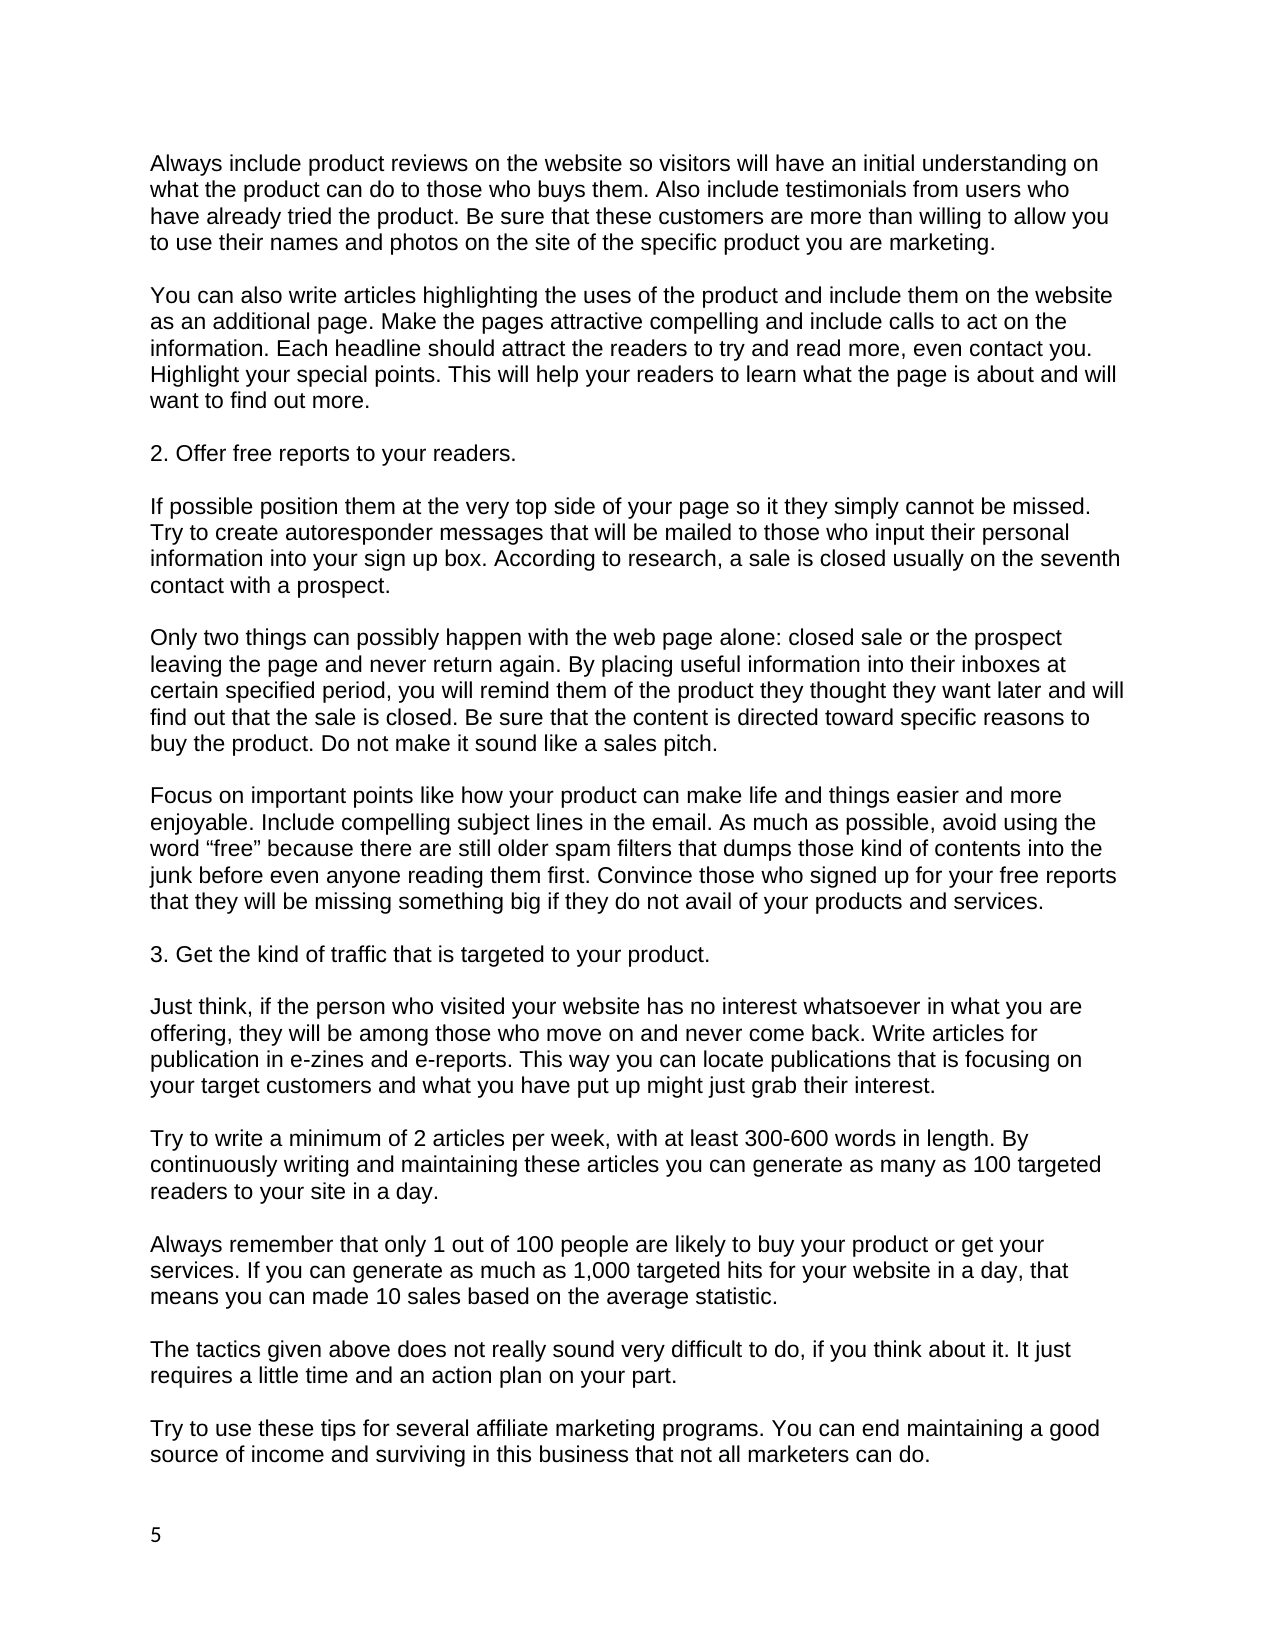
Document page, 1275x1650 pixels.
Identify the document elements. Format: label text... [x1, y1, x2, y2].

text The tactics given above does not really sound very difficult to do, if you think about it. It just requires a little time and an action plan on your part. [150, 1336, 1125, 1389]
text Try to write a minimum of 2 articles per week, with at least 300-600 words in length. By continuously writing and maintaining these articles you can generate as many as 100 targeted readers to your site in a day. [150, 1125, 1125, 1204]
text 3. Get the kind of traffic that is targeted to your product. [150, 941, 1125, 967]
text 2. Offer free reports to your readers. [150, 440, 1125, 466]
text Only two things can possibly happen with the web page alone: closed sale or the prospect leaving the page and never return again. By placing useful information into their inboxes at certain specified period, you will remind them of the product they thought they want later and will find out that the sale is closed. Be sure that the content is directed toward specific reasons to buy the product. Do not make it sound like a sales pitch. [150, 624, 1125, 756]
text Always include product reviews on the website so visitors will have an initial understanding on what the product can do to those who buys them. Also include testimonials from users who have already tried the product. Be sure that these customers are more than willing to allow you to use their names and photos on the site of the specific product you are marketing. [150, 150, 1125, 255]
text If possible position them at the very top side of your page so it they simply cannot be missed. Try to create autoresponder messages that will be mailed to those who input their personal information into your sign up box. According to research, a sale is closed usually on the seventh contact with a prospect. [150, 493, 1125, 598]
text Focus on important points like how your product can make life and things easier and more enjoyable. Include compelling subject lines in the email. As much as possible, avoid using the word “free” because there are still older spam filters that dumps those kind of contents into the junk before even anyone reading them first. Convince those who signed up for your free reports that they will be missing something big if they do not avail of your products and services. [150, 782, 1125, 914]
text Just think, if the person who visited your website has no interest whatsoever in what you are offering, they will be among those who move on and never come back. Write articles for publication in e-zines and e-reports. This way you can locate publications that is focusing on your target customers and what you have put up might just grab their interest. [150, 993, 1125, 1099]
text Always remember that only 1 out of 100 people are likely to buy your product or get your services. If you can generate as much as 1,000 targeted hits for your website in a day, that means you can made 10 sales based on the average statistic. [150, 1231, 1125, 1309]
text You can also write articles highlighting the uses of the product and include them on the website as an additional page. Make the pages attractive compelling and include calls to act on the information. Each headline should attract the readers to try and read more, even contact you. Highlight your special points. This will help your readers to learn what the page is about and will want to find out more. [150, 282, 1125, 413]
text Try to use these tips for several affiliate marketing programs. You can end maintaining a good source of income and surviving in this business that not all marketers can do. [150, 1415, 1125, 1468]
